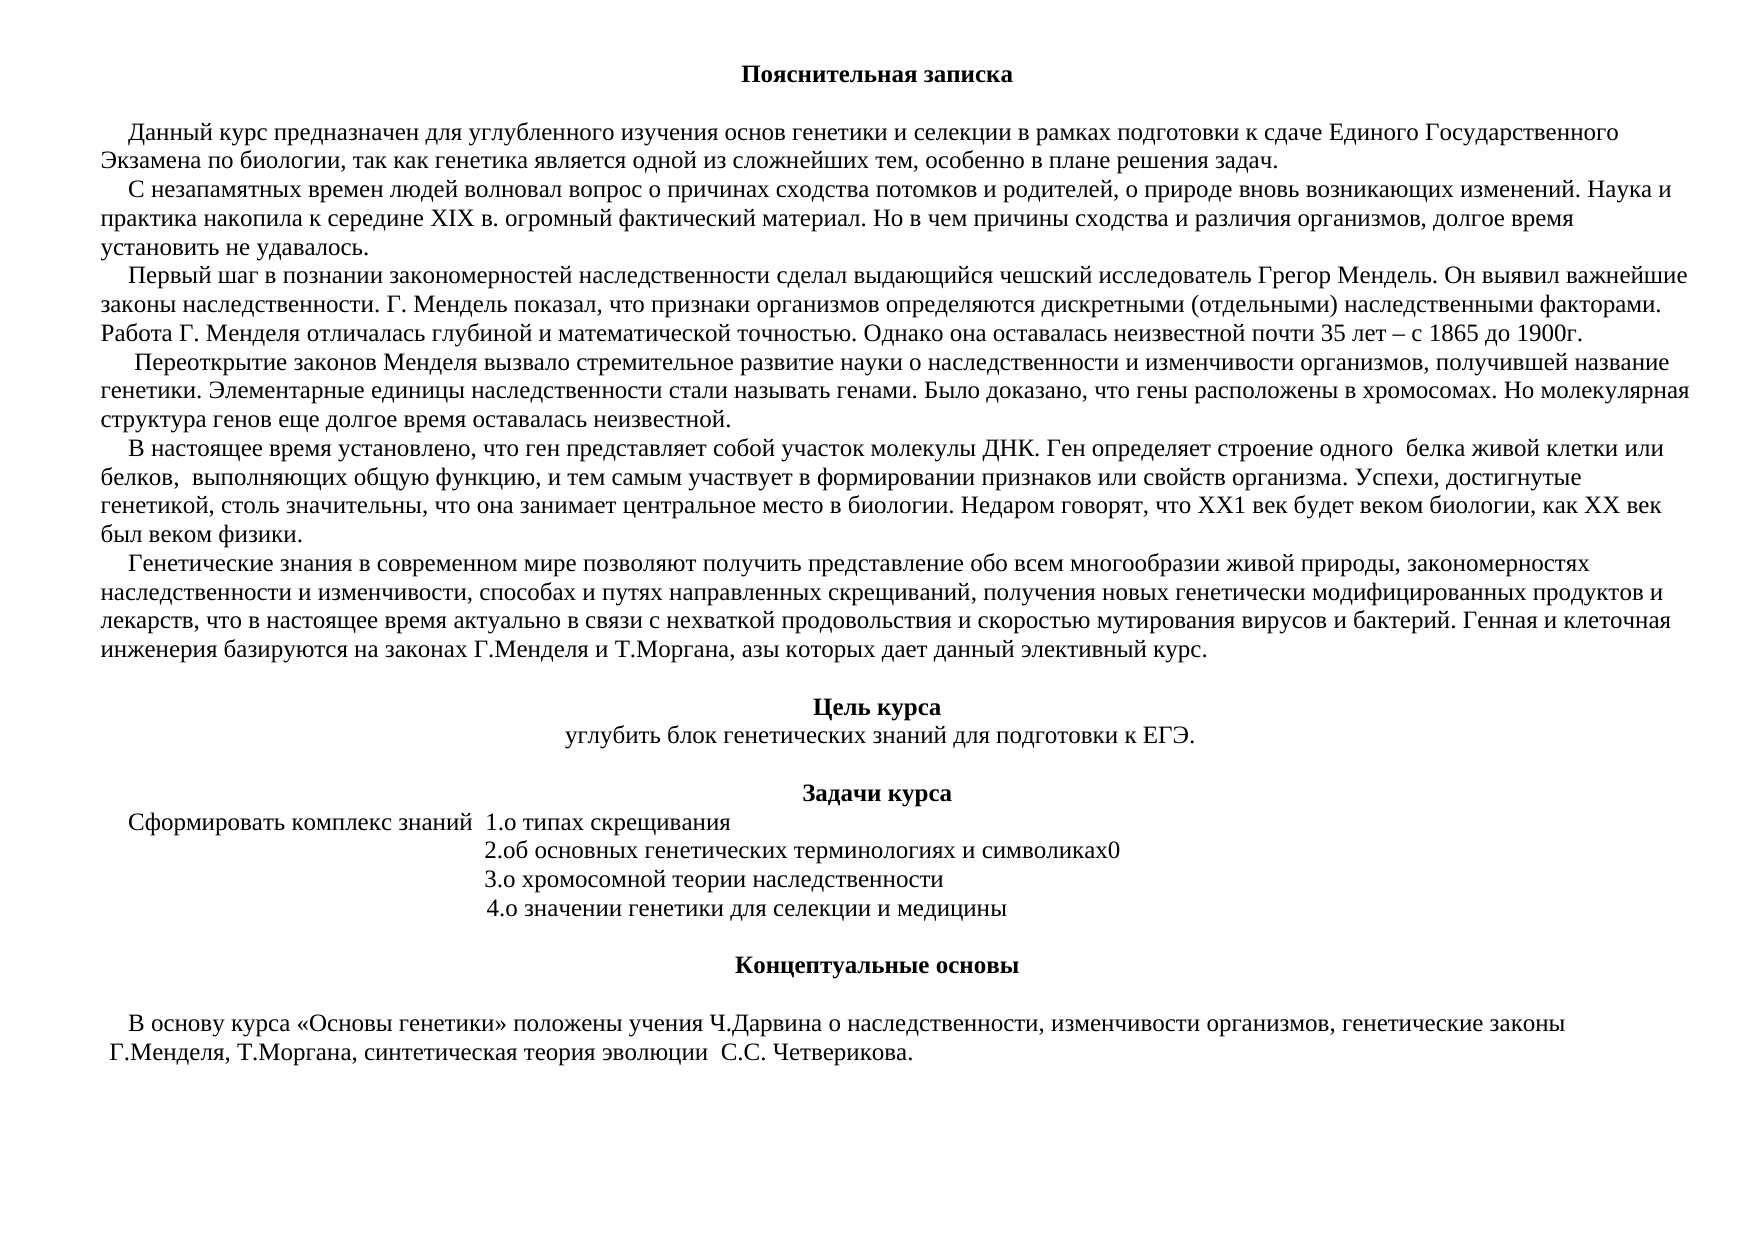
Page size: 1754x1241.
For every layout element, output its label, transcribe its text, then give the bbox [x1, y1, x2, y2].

text углубить блок генетических знаний для подготовки к ЕГЭ. [59, 720, 1695, 749]
text В основу курса «Основы генетики» положены учения Ч.Дарвина о наследственности, изменчивости организмов, генетические законы [59, 1008, 1695, 1037]
text 4.о значении генетики для селекции и медицины [55, 893, 1695, 922]
text Цель курса [59, 692, 1695, 720]
text В настоящее время установлено, что ген представляет собой участок молекулы ДНК. Ген определяет строение одного белка живой клетки или белков, выполняющих общую функцию, и тем самым участвует в формировании признаков или свойств организма. Успехи, достигнутые генетикой, столь значительны, что она занимает центральное место в биологии. Недаром говорят, что ХХ1 век будет веком биологии, как ХХ век был веком физики. [59, 433, 1695, 548]
text Переоткрытие законов Менделя вызвало стремительное развитие науки о наследственности и изменчивости организмов, получившей название генетики. Элементарные единицы наследственности стали называть генами. Было доказано, что гены расположены в хромосомах. Но молекулярная структура генов еще долгое время оставалась неизвестной. [59, 347, 1695, 433]
text Концептуальные основы [59, 950, 1695, 979]
text Первый шаг в познании закономерностей наследственности сделал выдающийся чешский исследователь Грегор Мендель. Он выявил важнейшие законы наследственности. Г. Мендель показал, что признаки организмов определяются дискретными (отдельными) наследственными факторами. Работа Г. Менделя отличалась глубиной и математической точностью. Однако она оставалась неизвестной почти 35 лет – с 1865 до 1900г. [59, 260, 1695, 347]
text 2.об основных генетических терминологиях и символиках0 [59, 835, 1695, 864]
text 3.о хромосомной теории наследственности [59, 864, 1695, 893]
text Г.Менделя, Т.Моргана, синтетическая теория эволюции С.С. Четверикова. [59, 1037, 1695, 1065]
text Пояснительная записка [59, 59, 1695, 88]
text Сформировать комплекс знаний 1.о типах скрещивания [59, 807, 1695, 835]
text Данный курс предназначен для углубленного изучения основ генетики и селекции в рамках подготовки к сдаче Единого Государственного Экзамена по биологии, так как генетика является одной из сложнейших тем, особенно в плане решения задач. [59, 117, 1695, 174]
text С незапамятных времен людей волновал вопрос о причинах сходства потомков и родителей, о природе вновь возникающих изменений. Наука и практика накопила к середине XIX в. огромный фактический материал. Но в чем причины сходства и различия организмов, долгое время установить не удавалось. [59, 174, 1695, 260]
text Задачи курса [59, 778, 1695, 807]
text Генетические знания в современном мире позволяют получить представление обо всем многообразии живой природы, закономерностях наследственности и изменчивости, способах и путях направленных скрещиваний, получения новых генетически модифицированных продуктов и лекарств, что в настоящее время актуально в связи с нехваткой продовольствия и скоростью мутирования вирусов и бактерий. Генная и клеточная инженерия базируются на законах Г.Менделя и Т.Моргана, азы которых дает данный элективный курс. [59, 548, 1695, 663]
